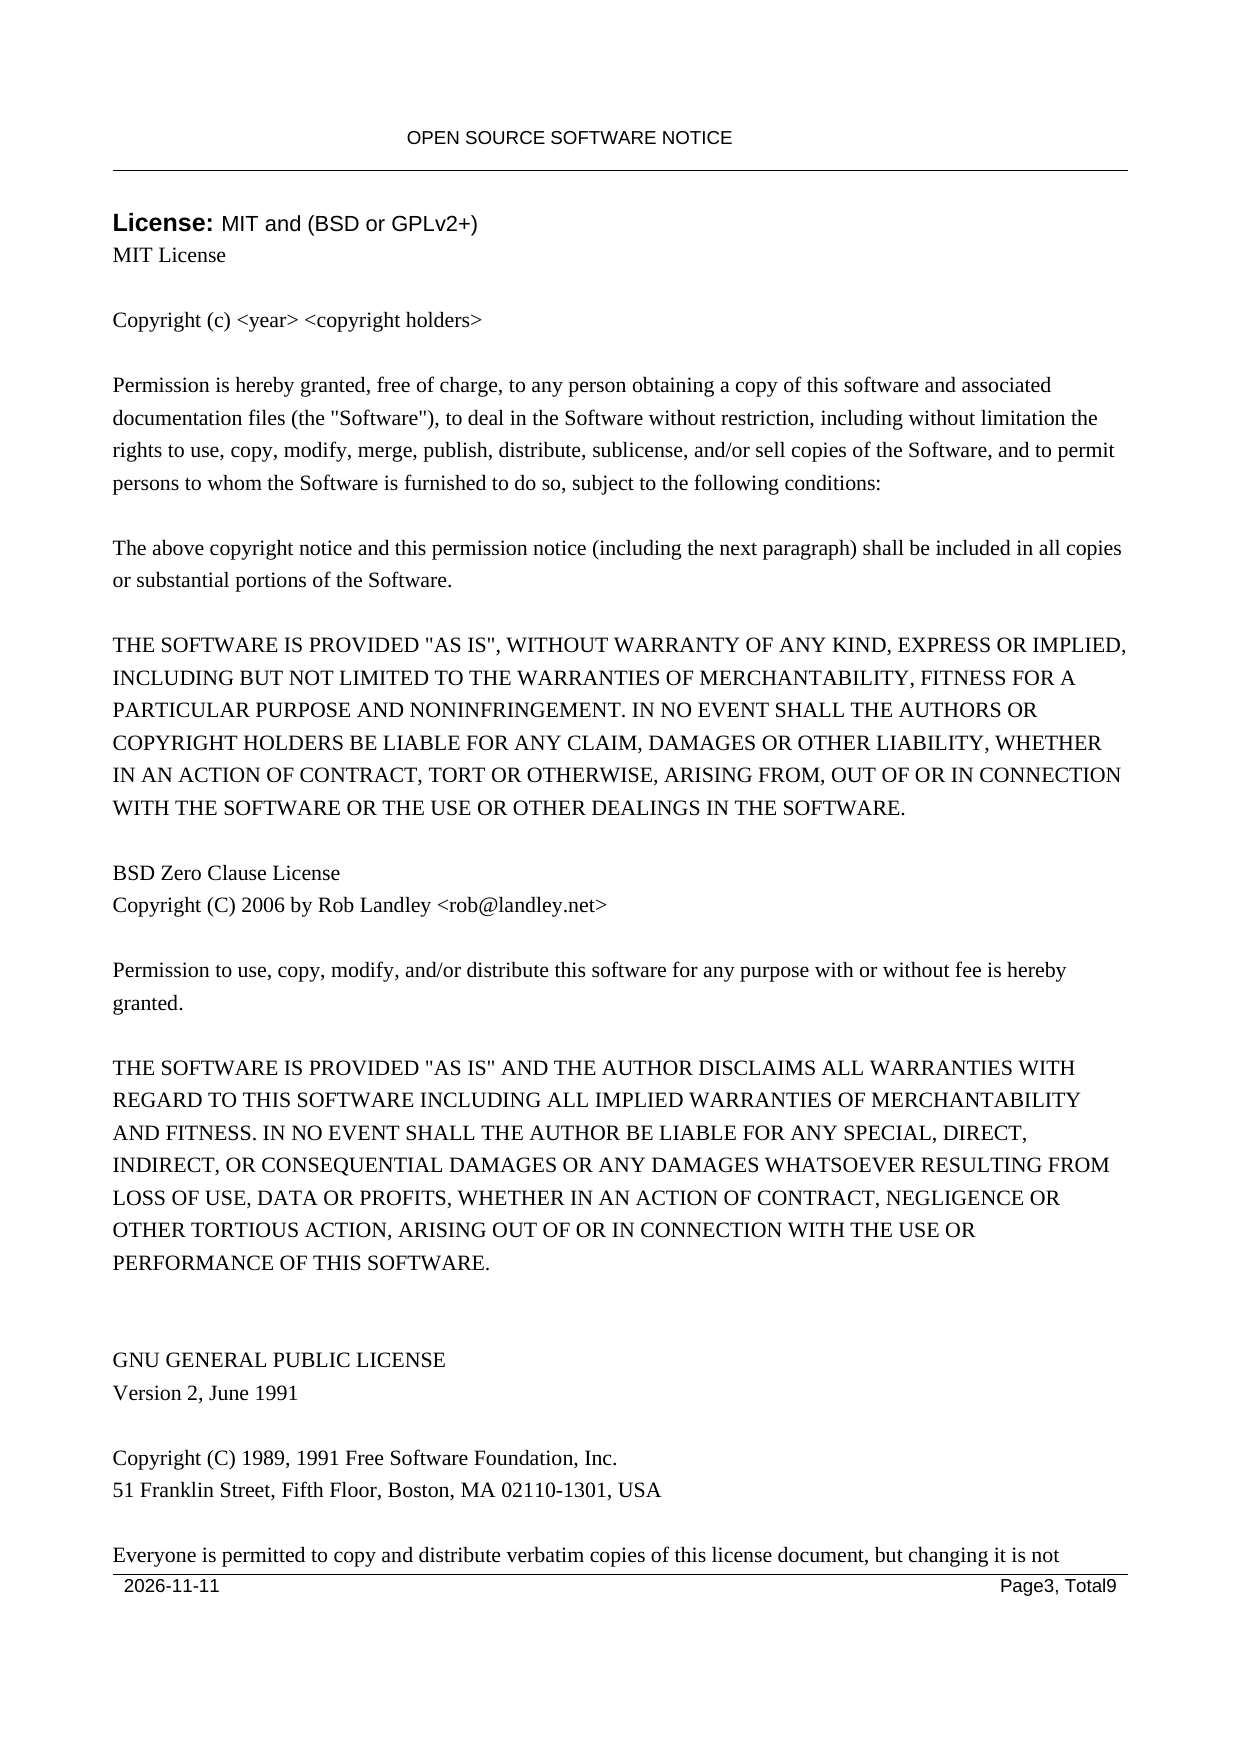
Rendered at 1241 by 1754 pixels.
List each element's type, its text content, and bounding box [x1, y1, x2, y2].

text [112, 239, 1128, 1571]
text License: MIT and (BSD or GPLv2+) [112, 206, 1128, 239]
